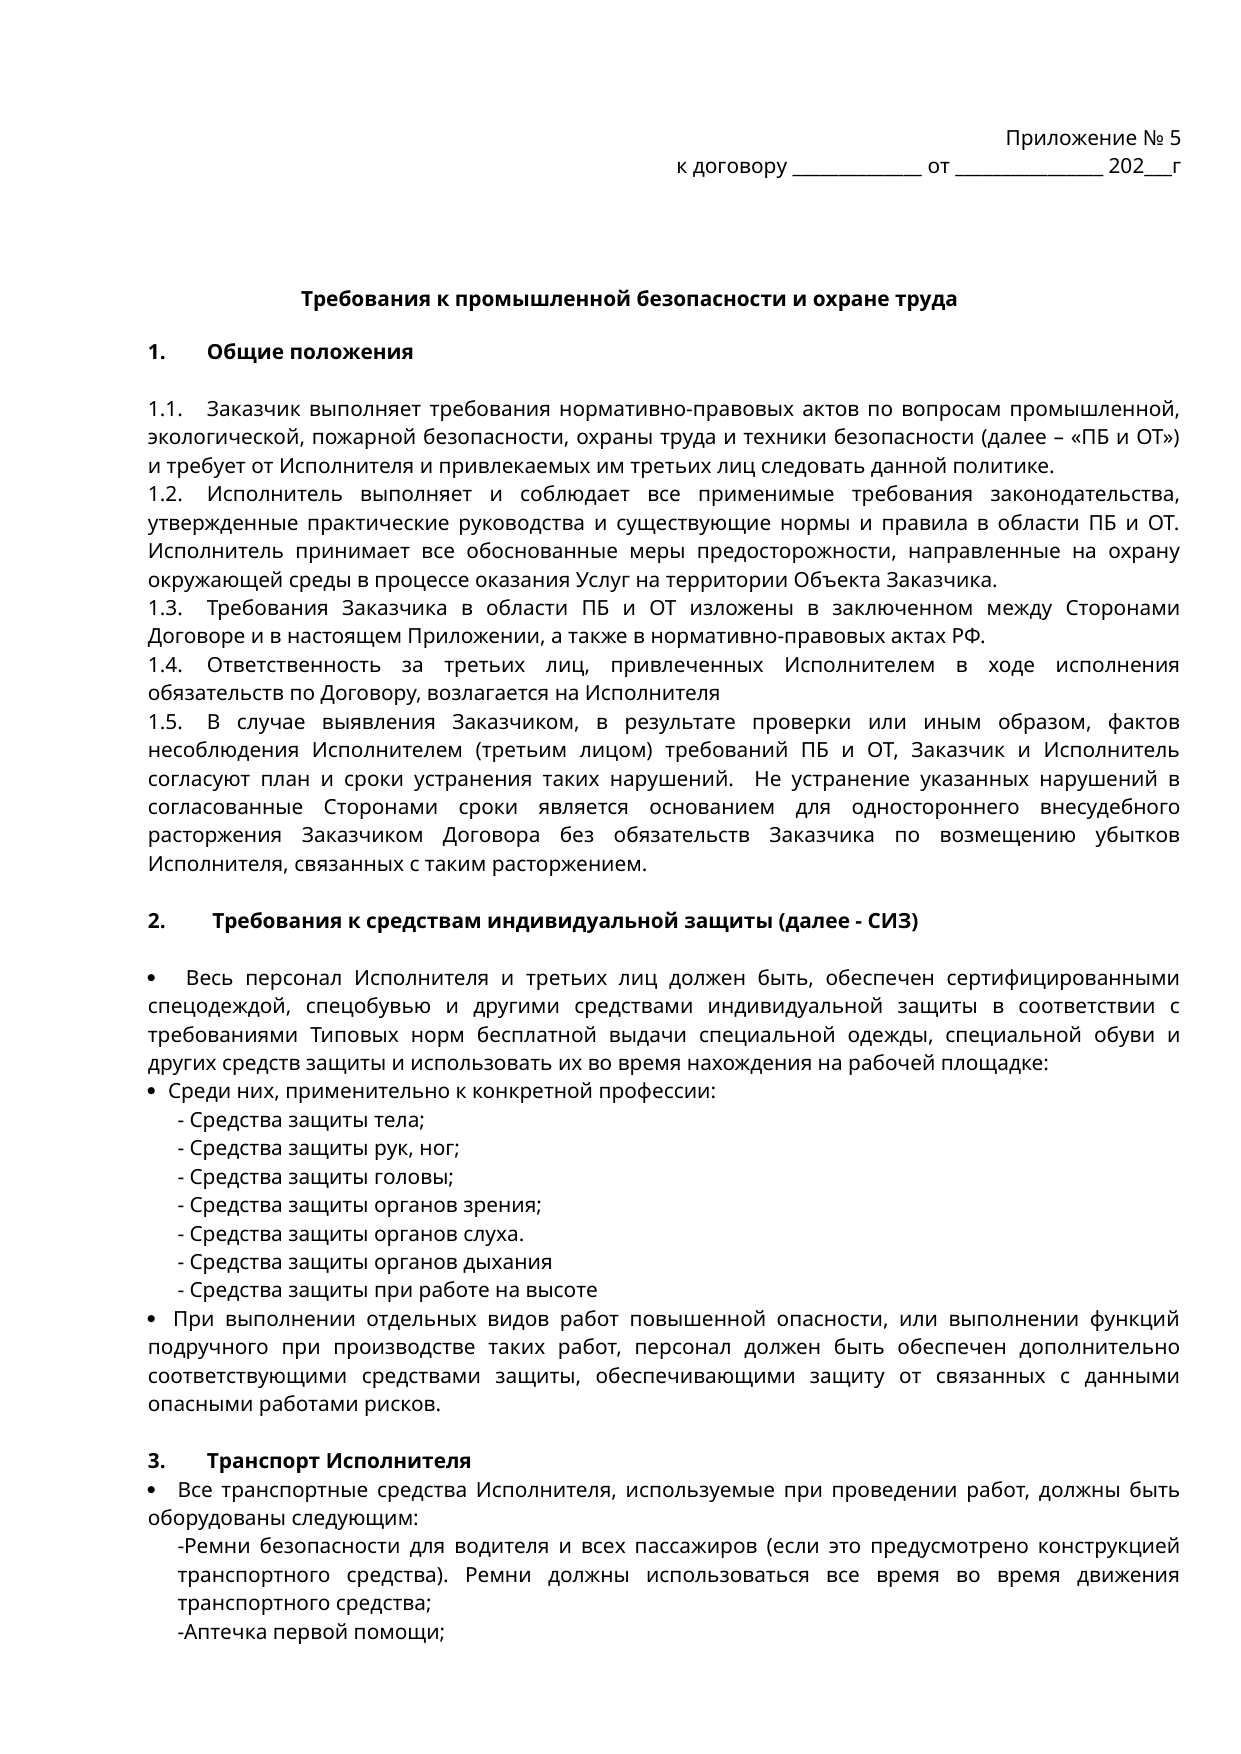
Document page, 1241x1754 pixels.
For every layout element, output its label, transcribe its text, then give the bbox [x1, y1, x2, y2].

list Все транспортные средства Исполнителя, используемые при проведении работ, должны быть оборудованы следующим: [148, 1475, 1181, 1532]
text - Средства защиты при работе на высоте [177, 1276, 1181, 1304]
text - Средства защиты рук, ног; [177, 1133, 1181, 1162]
list Общие положения [148, 337, 1181, 366]
text к договору ______________ от ________________ 202___г [133, 151, 1181, 179]
list При выполнении отдельных видов работ повышенной опасности, или выполнении функций подручного при производстве таких работ, персонал должен быть обеспечен дополнительно соответствующими средствами защиты, обеспечивающими защиту от связанных с данными опасными работами рисков. [148, 1304, 1181, 1418]
text - Средства защиты органов дыхания [177, 1247, 1181, 1276]
list Требования Заказчика в области ПБ и ОТ изложены в заключенном между Сторонами Договоре и в настоящем Приложении, а также в нормативно-правовых актах РФ. [148, 593, 1181, 650]
text -Аптечка первой помощи; [177, 1617, 1181, 1645]
text - Средства защиты тела; [177, 1105, 1181, 1133]
text - Средства защиты органов зрения; [177, 1190, 1181, 1219]
text Приложение № 5 [133, 123, 1181, 151]
list Ответственность за третьих лиц, привлеченных Исполнителем в ходе исполнения обязательств по Договору, возлагается на Исполнителя [148, 650, 1181, 707]
list Весь персонал Исполнителя и третьих лиц должен быть, обеспечен сертифицированными спецодеждой, спецобувью и другими средствами индивидуальной защиты в соответствии с требованиями Типовых норм бесплатной выдачи специальной одежды, специальной обуви и других средств защиты и использовать их во время нахождения на рабочей площадке: [148, 963, 1181, 1077]
list Транспорт Исполнителя [148, 1446, 1181, 1475]
list Заказчик выполняет требования нормативно-правовых актов по вопросам промышленной, экологической, пожарной безопасности, охраны труда и техники безопасности (далее – «ПБ и ОТ») и требует от Исполнителя и привлекаемых им третьих лиц следовать данной политике. [148, 394, 1181, 479]
text - Средства защиты головы; [177, 1162, 1181, 1190]
text Требования к промышленной безопасности и охране труда [133, 284, 1181, 312]
list Среди них, применительно к конкретной профессии: [148, 1077, 1181, 1105]
list Исполнитель выполняет и соблюдает все применимые требования законодательства, утвержденные практические руководства и существующие нормы и правила в области ПБ и ОТ. Исполнитель принимает все обоснованные меры предосторожности, направленные на охрану окружающей среды в процессе оказания Услуг на территории Объекта Заказчика. [148, 479, 1181, 593]
text -Ремни безопасности для водителя и всех пассажиров (если это предусмотрено конструкцией транспортного средства). Ремни должны использоваться все время во время движения транспортного средства; [177, 1532, 1181, 1617]
list Требования к средствам индивидуальной защиты (далее - СИЗ) [148, 906, 1181, 934]
text - Средства защиты органов слуха. [177, 1219, 1181, 1247]
list В случае выявления Заказчиком, в результате проверки или иным образом, фактов несоблюдения Исполнителем (третьим лицом) требований ПБ и ОТ, Заказчик и Исполнитель согласуют план и сроки устранения таких нарушений. Не устранение указанных нарушений в согласованные Сторонами сроки является основанием для одностороннего внесудебного расторжения Заказчиком Договора без обязательств Заказчика по возмещению убытков Исполнителя, связанных с таким расторжением. [148, 707, 1181, 877]
